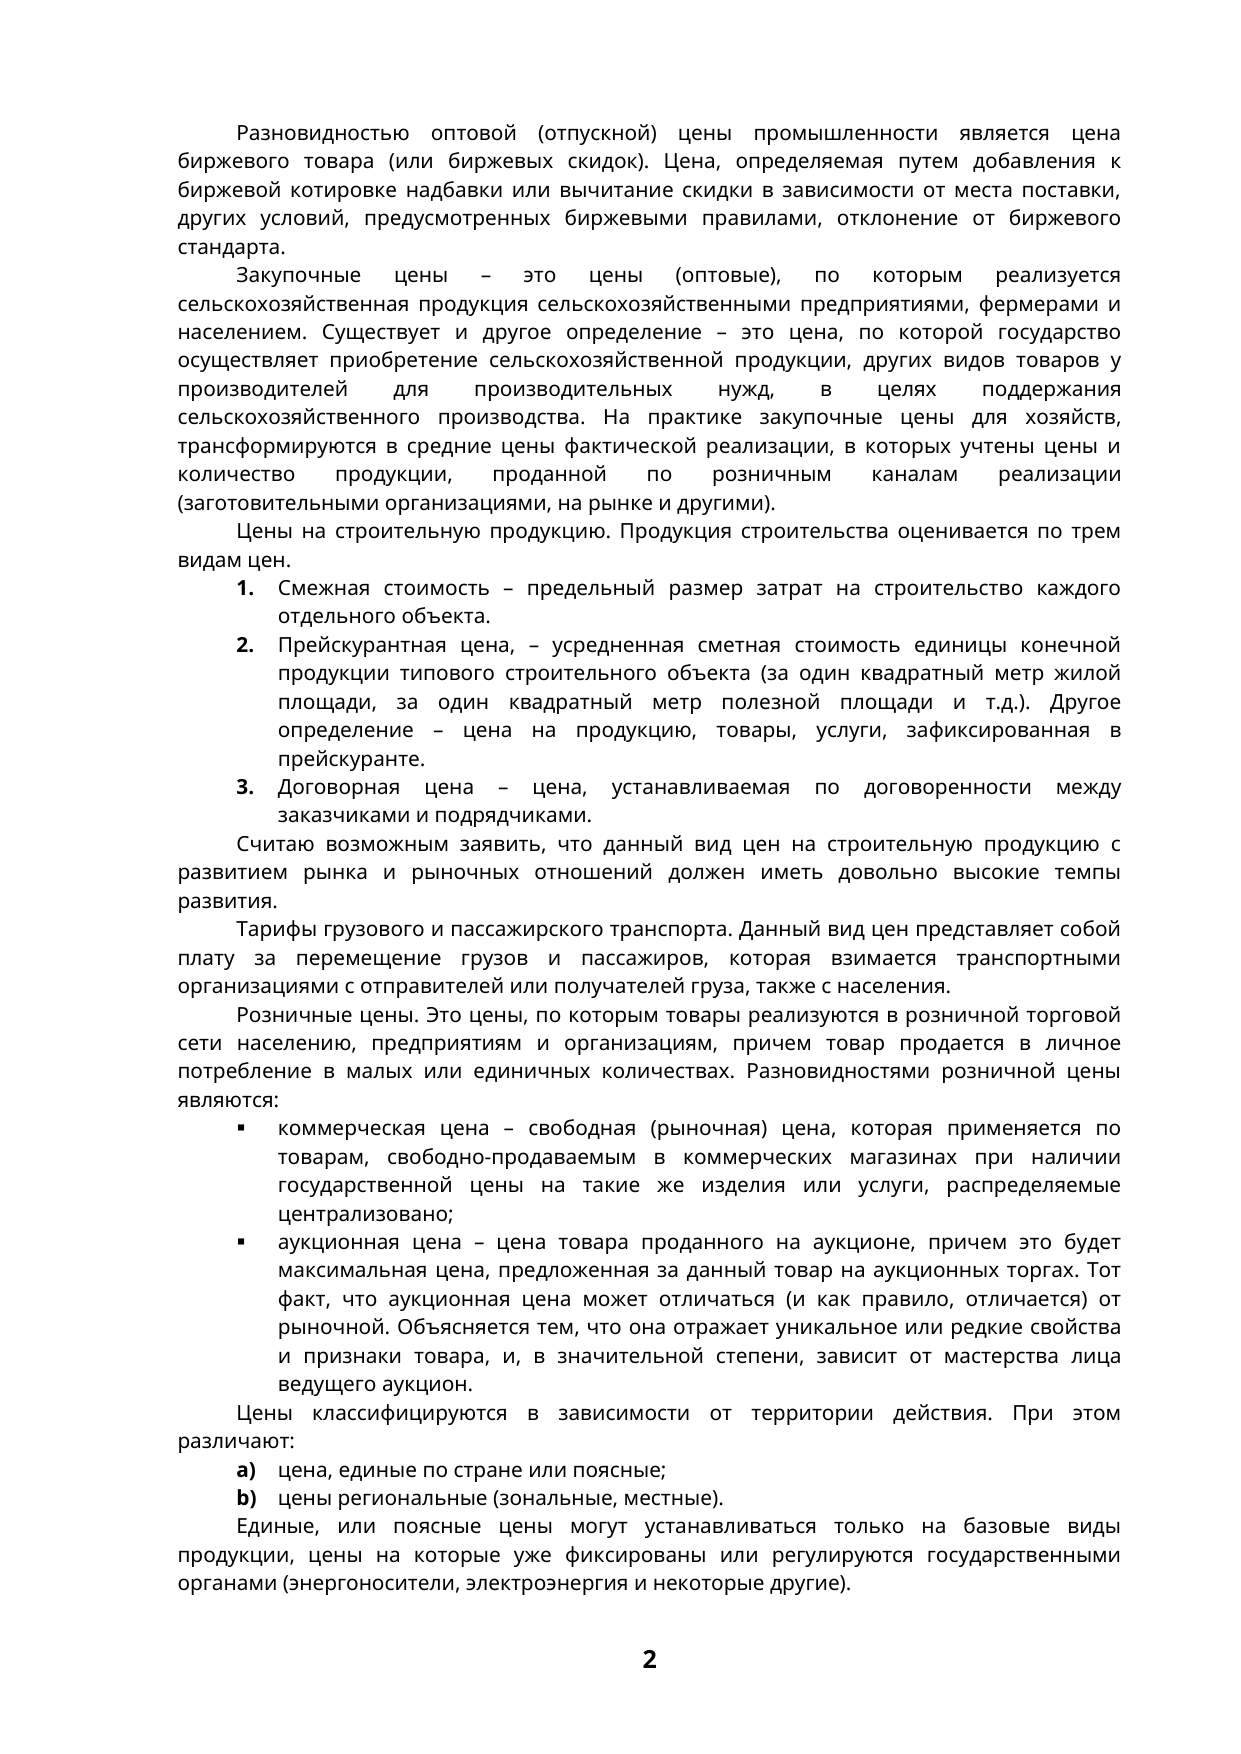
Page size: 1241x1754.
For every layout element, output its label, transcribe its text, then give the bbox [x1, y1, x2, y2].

list цены региональные (зональные, местные). [236, 1483, 1122, 1512]
text Цены классифицируются в зависимости от территории действия. При этом различают: [177, 1398, 1122, 1455]
text Тарифы грузового и пассажирского транспорта. Данный вид цен представляет собой плату за перемещение грузов и пассажиров, которая взимается транспортными организациями с отправителей или получателей груза, также с населения. [177, 914, 1122, 1000]
text Закупочные цены – это цены (оптовые), по которым реализуется сельскохозяйственная продукция сельскохозяйственными предприятиями, фермерами и населением. Существует и другое определение – это цена, по которой государство осуществляет приобретение сельскохозяйственной продукции, других видов товаров у производителей для производительных нужд, в целях поддержания сельскохозяйственного производства. На практике закупочные цены для хозяйств, трансформируются в средние цены фактической реализации, в которых учтены цены и количество продукции, проданной по розничным каналам реализации (заготовительными организациями, на рынке и другими). [177, 260, 1122, 516]
list Договорная цена – цена, устанавливаемая по договоренности между заказчиками и подрядчиками. [236, 772, 1122, 829]
list аукционная цена – цена товара проданного на аукционе, причем это будет максимальная цена, предложенная за данный товар на аукционных торгах. Тот факт, что аукционная цена может отличаться (и как правило, отличается) от рыночной. Объясняется тем, что она отражает уникальное или редкие свойства и признаки товара, и, в значительной степени, зависит от мастерства лица ведущего аукцион. [236, 1227, 1122, 1398]
text Разновидностью оптовой (отпускной) цены промышленности является цена биржевого товара (или биржевых скидок). Цена, определяемая путем добавления к биржевой котировке надбавки или вычитание скидки в зависимости от места поставки, других условий, предусмотренных биржевыми правилами, отклонение от биржевого стандарта. [177, 118, 1122, 260]
text Считаю возможным заявить, что данный вид цен на строительную продукцию с развитием рынка и рыночных отношений должен иметь довольно высокие темпы развития. [177, 829, 1122, 914]
list цена, единые по стране или поясные; [236, 1455, 1122, 1483]
list Смежная стоимость – предельный размер затрат на строительство каждого отдельного объекта. [236, 573, 1122, 630]
text Единые, или поясные цены могут устанавливаться только на базовые виды продукции, цены на которые уже фиксированы или регулируются государственными органами (энергоносители, электроэнергия и некоторые другие). [177, 1512, 1122, 1597]
text Цены на строительную продукцию. Продукция строительства оценивается по трем видам цен. [177, 516, 1122, 573]
text Розничные цены. Это цены, по которым товары реализуются в розничной торговой сети населению, предприятиям и организациям, причем товар продается в личное потребление в малых или единичных количествах. Разновидностями розничной цены являются: [177, 1000, 1122, 1113]
list коммерческая цена – свободная (рыночная) цена, которая применяется по товарам, свободно-продаваемым в коммерческих магазинах при наличии государственной цены на такие же изделия или услуги, распределяемые централизовано; [236, 1113, 1122, 1227]
list Прейскурантная цена, – усредненная сметная стоимость единицы конечной продукции типового строительного объекта (за один квадратный метр жилой площади, за один квадратный метр полезной площади и т.д.). Другое определение – цена на продукцию, товары, услуги, зафиксированная в прейскуранте. [236, 630, 1122, 772]
